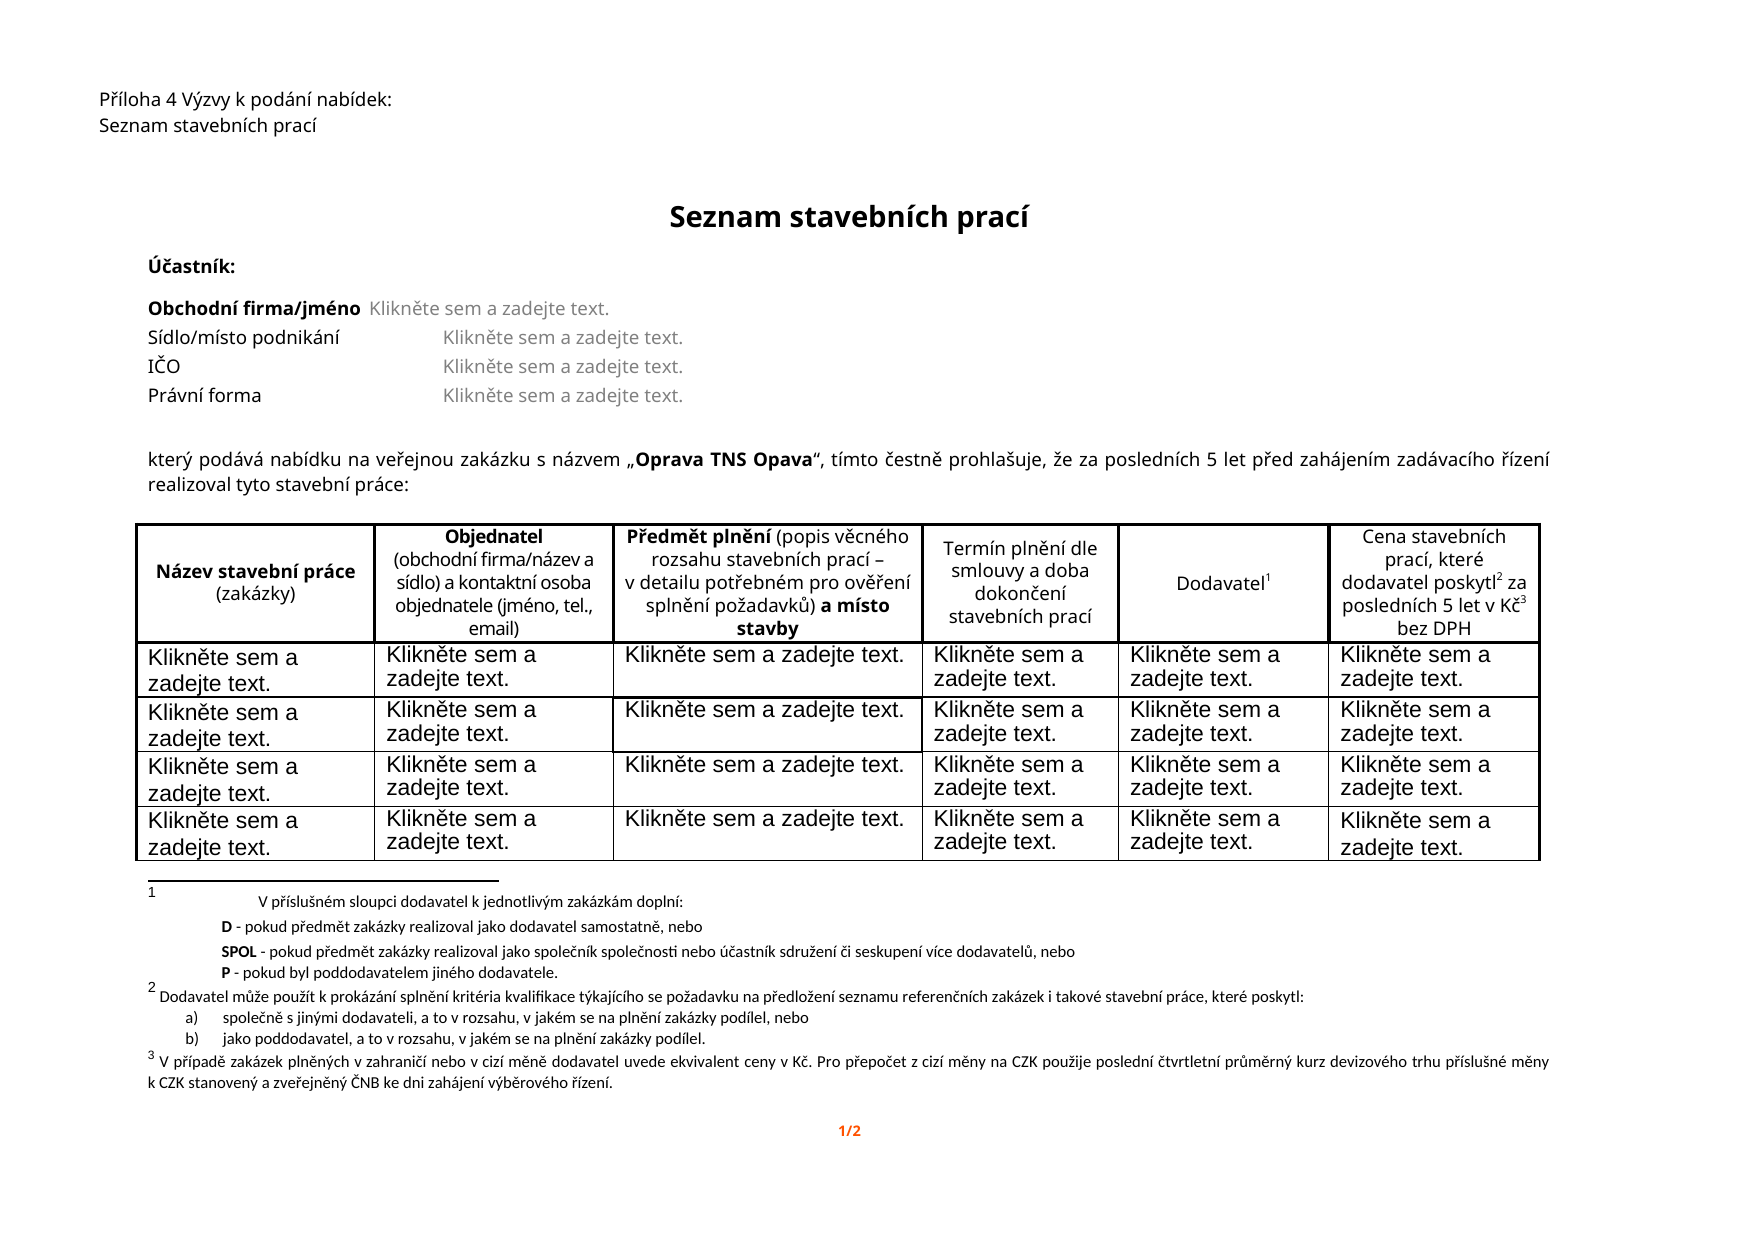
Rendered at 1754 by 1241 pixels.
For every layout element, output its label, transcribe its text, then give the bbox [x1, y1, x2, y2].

text Sídlo/místo podnikání [148, 321, 1551, 350]
table_header Termín plnění dle smlouvy a doba dokončení stavebních prací [924, 526, 1117, 641]
text Obchodní firma/jméno [148, 292, 1551, 321]
table_header Cena stavebních prací, které dodavatel poskytl za posledních 5 let v Kč bez DPH [1331, 526, 1538, 641]
text Právní forma [148, 379, 1551, 408]
text Účastník: [148, 249, 1551, 279]
table_header Objednatel (obchodní firma/název a sídlo) a kontaktní osoba objednatele (jméno, tel., email) [376, 526, 612, 641]
text IČO [148, 350, 1551, 379]
text který podává nabídku na veřejnou zakázku s názvem „Oprava TNS Opava“, tímto čestně prohlašuje, že za posledních 5 let před zahájením zadávacího řízení realizoval tyto stavební práce: [148, 446, 1551, 497]
table_header Dodavatel [1120, 526, 1327, 641]
table_header Předmět plnění (popis věcného rozsahu stavebních prací – v detailu potřebném pro ověření splnění požadavků) a místo stavby [615, 526, 921, 641]
title Seznam stavebních prací [148, 196, 1551, 236]
table_header Název stavební práce (zakázky) [138, 526, 373, 641]
